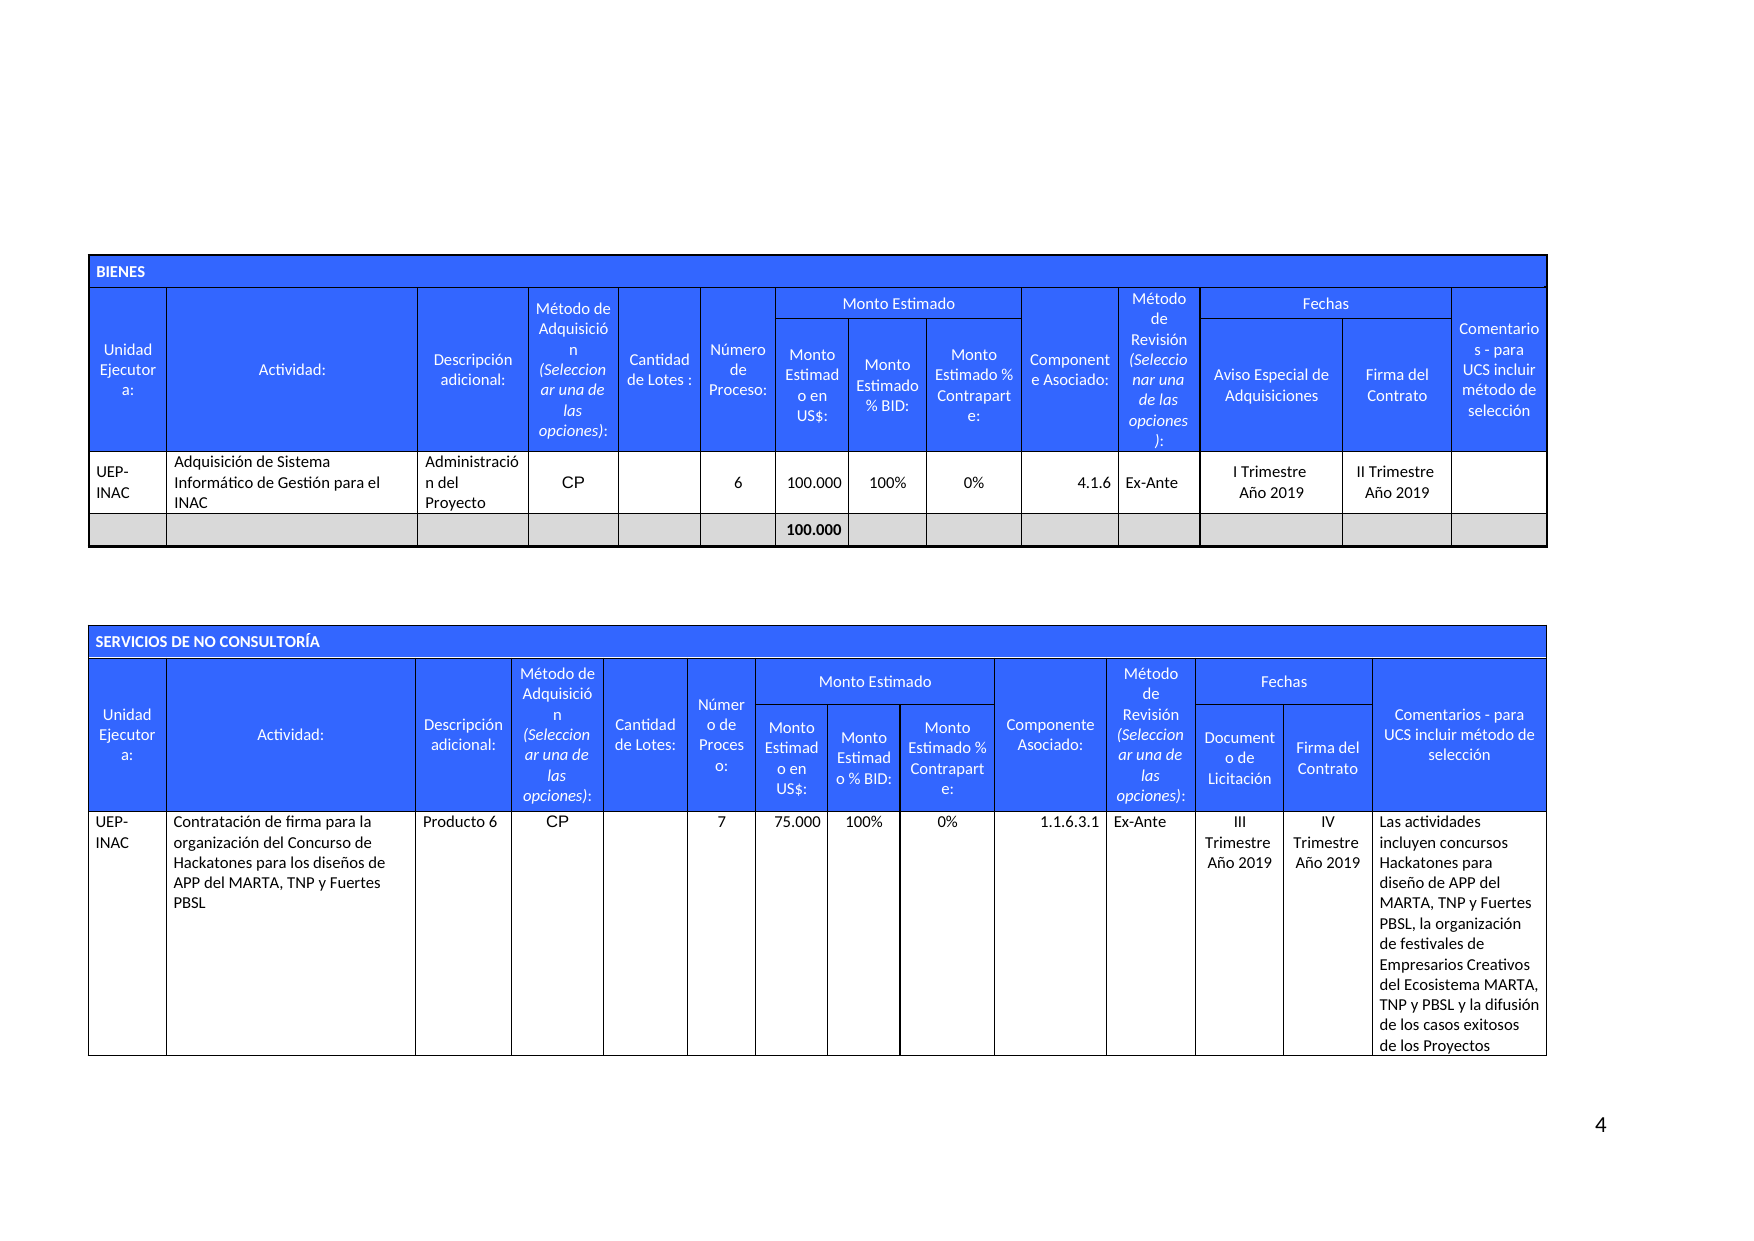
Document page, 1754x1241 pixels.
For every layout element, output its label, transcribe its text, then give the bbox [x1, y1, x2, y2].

table_cell [529, 514, 618, 545]
table_cell Monto Estimado % BID: [828, 705, 899, 811]
table_cell I Trimestre Año 2019 [1201, 452, 1342, 513]
table_cell Componente Asociado: [1022, 288, 1118, 451]
table_cell Contratación de firma para la organización del Concurso de Hackatones para los diseños de APP del MARTA, TNP y Fuertes PBSL [167, 812, 415, 1055]
table_cell Administración del Proyecto [418, 452, 528, 513]
table_cell UEP-INAC [90, 452, 166, 513]
table_cell [90, 514, 166, 545]
table_cell [927, 514, 1021, 545]
table_cell [418, 514, 528, 545]
table_cell Aviso Especial de Adquisiciones [1201, 319, 1342, 451]
table_cell Ex-Ante [1107, 812, 1195, 1055]
table_cell [604, 812, 687, 1055]
table_cell Comentarios - para UCS incluir método de selección [1452, 288, 1546, 451]
table_cell Actividad: [167, 288, 417, 451]
table_cell Descripción adicional: [418, 288, 528, 451]
table_cell [167, 514, 417, 545]
table_cell Monto Estimado en US$: [756, 705, 827, 811]
table_cell Unidad Ejecutora: [89, 659, 166, 811]
table_cell IV Trimestre Año 2019 [1284, 812, 1372, 1055]
table_cell 75.000 [756, 812, 827, 1055]
table_header SERVICIOS DE NO CONSULTORÍA [89, 626, 1546, 657]
table_cell [1201, 514, 1342, 545]
table_cell 7 [688, 812, 755, 1055]
table_cell Adquisición de Sistema Informático de Gestión para el INAC [167, 452, 417, 513]
table_cell 100.000 [776, 452, 848, 513]
table_cell Monto Estimado [776, 288, 1021, 318]
table_cell Método de Adquisición (Seleccionar una de las opciones): [529, 288, 618, 451]
table_cell Unidad Ejecutora: [90, 288, 166, 451]
table_cell Monto Estimado % Contraparte: [901, 705, 994, 811]
table_cell Actividad: [167, 659, 415, 811]
table_cell 100.000 [776, 514, 848, 545]
table_cell Cantidad de Lotes : [619, 288, 700, 451]
table_cell [1452, 514, 1546, 545]
table_cell Monto Estimado [756, 659, 994, 704]
table_cell III Trimestre Año 2019 [1196, 812, 1283, 1055]
table_cell Número de Proceso: [701, 288, 775, 451]
table_cell Cantidad de Lotes: [604, 659, 687, 811]
table_cell [1343, 514, 1451, 545]
table_cell Descripción adicional: [416, 659, 511, 811]
table_cell Fechas [1201, 288, 1451, 318]
table_cell Firma del Contrato [1343, 319, 1451, 451]
table_cell Ex-Ante [1119, 452, 1199, 513]
table_cell Documento de Licitación [1196, 705, 1283, 811]
table_cell [1452, 452, 1546, 513]
table_cell CP [512, 812, 603, 1055]
table_cell CP [529, 452, 618, 513]
table_cell Comentarios - para UCS incluir método de selección [1373, 659, 1546, 811]
table_cell Monto Estimado en US$: [776, 319, 848, 451]
table_cell UEP-INAC [89, 812, 166, 1055]
table_cell 6 [701, 452, 775, 513]
table_cell [1022, 514, 1118, 545]
table_cell [619, 514, 700, 545]
table_cell Método de Revisión (Seleccionar una de las opciones): [1119, 288, 1199, 451]
table_cell 1.1.6.3.1 [995, 812, 1106, 1055]
table_cell Monto Estimado % BID: [849, 319, 926, 451]
table_cell 0% [901, 812, 994, 1055]
table_cell Firma del Contrato [1284, 705, 1372, 811]
table_cell Producto 6 [416, 812, 511, 1055]
table_cell 100% [828, 812, 899, 1055]
table_cell Monto Estimado % Contraparte: [927, 319, 1021, 451]
table_cell 100% [849, 452, 926, 513]
table_cell [849, 514, 926, 545]
table_header BIENES [90, 256, 1546, 287]
table_cell Número de Proceso: [688, 659, 755, 811]
table_cell Componente Asociado: [995, 659, 1106, 811]
table_cell [619, 452, 700, 513]
table_cell Método de Adquisición (Seleccionar una de las opciones): [512, 659, 603, 811]
table_cell [1119, 514, 1199, 545]
table_cell Método de Revisión (Seleccionar una de las opciones): [1107, 659, 1195, 811]
table_cell II Trimestre Año 2019 [1343, 452, 1451, 513]
table_cell Fechas [1196, 659, 1372, 704]
table_cell 0% [927, 452, 1021, 513]
table_cell [701, 514, 775, 545]
table_cell 4.1.6 [1022, 452, 1118, 513]
